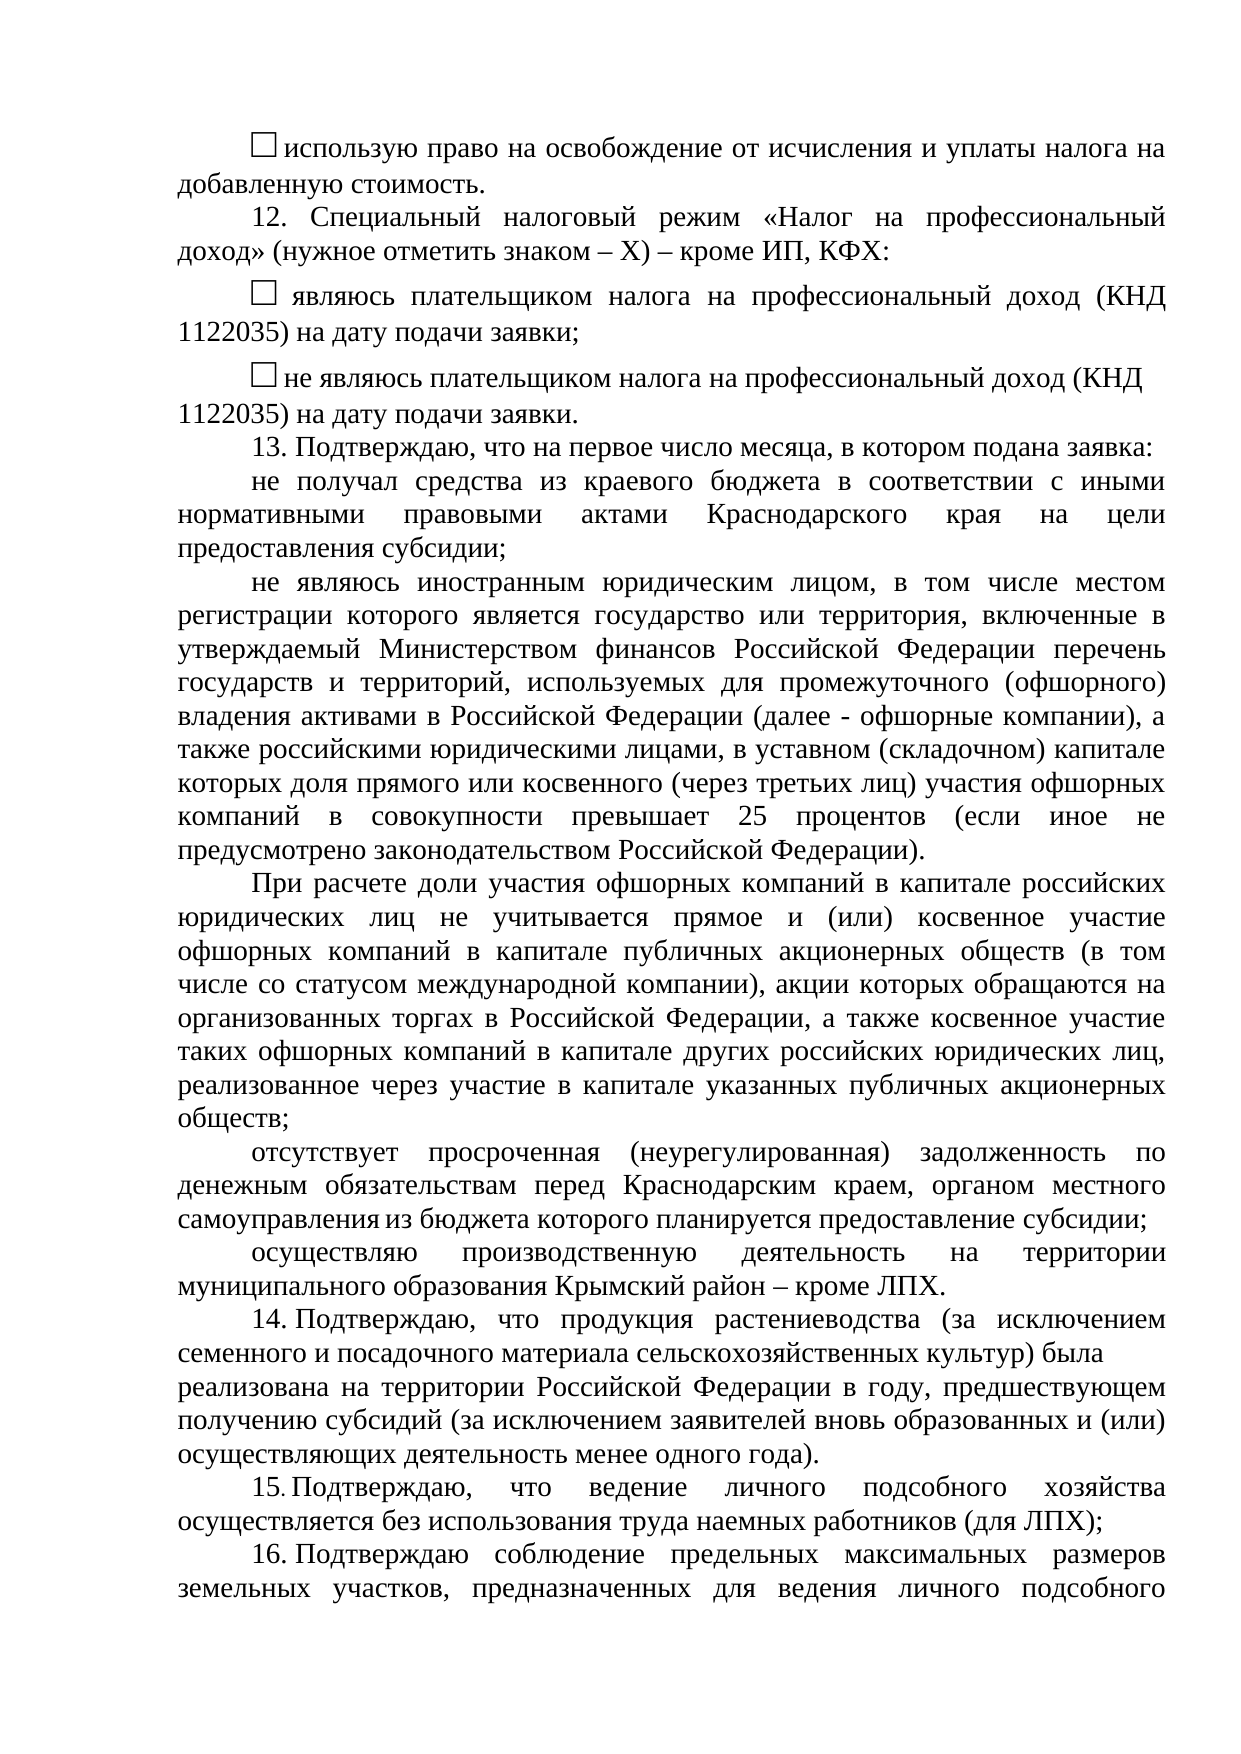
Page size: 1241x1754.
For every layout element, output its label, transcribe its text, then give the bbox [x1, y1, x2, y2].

text 13. Подтверждаю, что на первое число месяца, в котором подана заявка: [177, 429, 1167, 463]
text 1122035) на дату подачи заявки. [177, 396, 1167, 429]
text осуществляю производственную деятельность на территории муниципального образования Крымский район – кроме ЛПХ. [177, 1234, 1167, 1302]
text не являюсь иностранным юридическим лицом, в том числе местом регистрации которого является государство или территория, включенные в утверждаемый Министерством финансов Российской Федерации перечень государств и территорий, используемых для промежуточного (офшорного) владения активами в Российской Федерации (далее - офшорные компании), а также российскими юридическими лицами, в уставном (складочном) капитале которых доля прямого или косвенного (через третьих лиц) участия офшорных компаний в совокупности превышает 25 процентов (если иное не предусмотрено законодательством Российской Федерации). [177, 564, 1167, 866]
text При расчете доли участия офшорных компаний в капитале российских юридических лиц не учитывается прямое и (или) косвенное участие офшорных компаний в капитале публичных акционерных обществ (в том числе со статусом международной компании), акции которых обращаются на организованных торгах в Российской Федерации, а также косвенное участие таких офшорных компаний в капитале других российских юридических лиц, реализованное через участие в капитале указанных публичных акционерных обществ; [177, 866, 1167, 1134]
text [177, 1536, 1167, 1603]
text отсутствует просроченная (неурегулированная) задолженность по денежным обязательствам перед Краснодарским краем, органом местного самоуправления из бюджета которого планируется предоставление субсидии; [177, 1134, 1167, 1234]
text □ не являюсь плательщиком налога на профессиональный доход (КНД [177, 348, 1167, 396]
text □ являюсь плательщиком налога на профессиональный доход (КНД 1122035) на дату подачи заявки; [177, 267, 1167, 348]
text 14. Подтверждаю, что продукция растениеводства (за исключением семенного и посадочного материала сельскохозяйственных культур) была [177, 1302, 1167, 1369]
text 15. Подтверждаю, что ведение личного подсобного хозяйства осуществляется без использования труда наемных работников (для ЛПХ); [177, 1469, 1167, 1536]
text реализована на территории Российской Федерации в году, предшествующем получению субсидий (за исключением заявителей вновь образованных и (или) осуществляющих деятельность менее одного года). [177, 1369, 1167, 1469]
text □ использую право на освобождение от исчисления и уплаты налога на добавленную стоимость. [177, 118, 1167, 199]
text не получал средства из краевого бюджета в соответствии с иными нормативными правовыми актами Краснодарского края на цели предоставления субсидии; [177, 463, 1167, 564]
text 12. Специальный налоговый режим «Налог на профессиональный доход» (нужное отметить знаком – Х) – кроме ИП, КФХ: [177, 199, 1167, 267]
